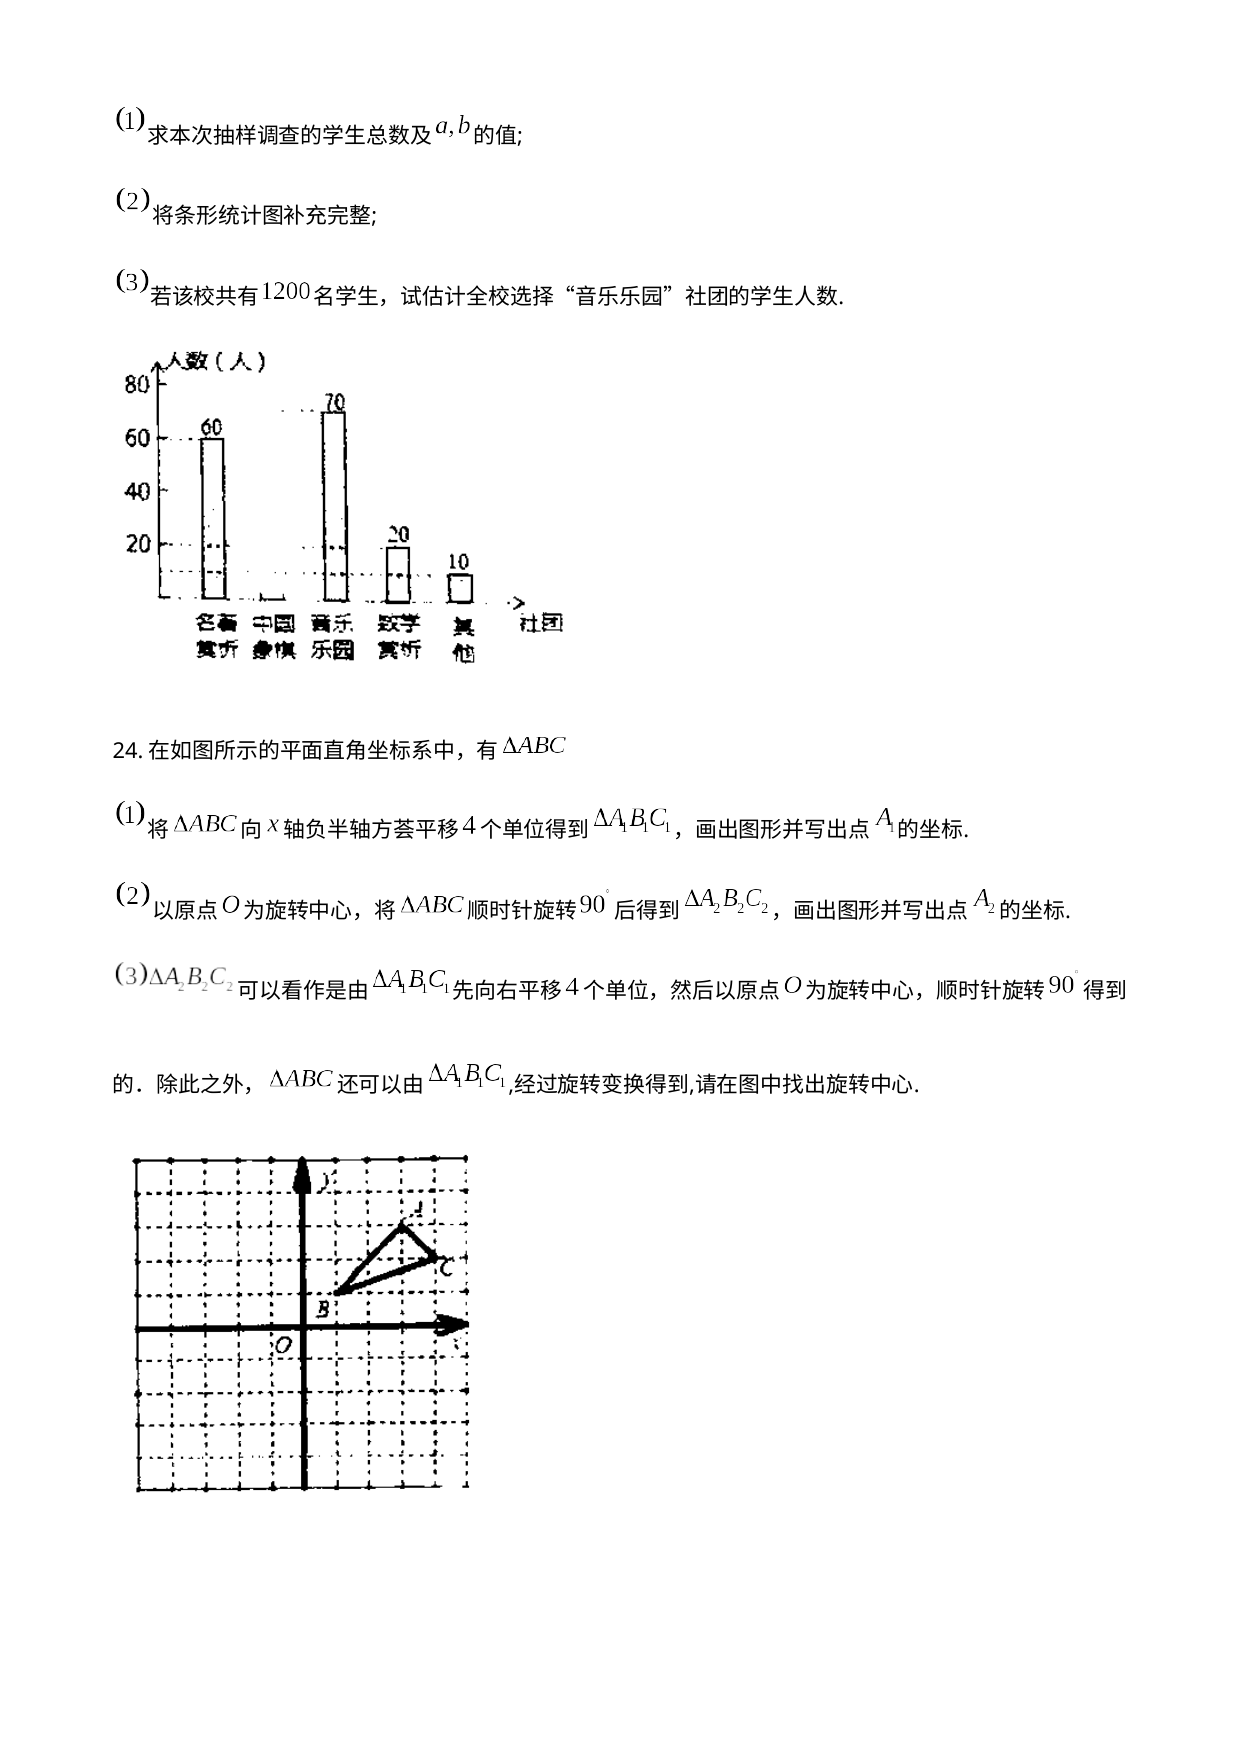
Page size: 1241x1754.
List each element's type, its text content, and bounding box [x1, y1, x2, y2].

text 将向轴负半轴方荟平移个单位得到，画出图形并写出点的坐标. [112, 796, 1128, 861]
text 若该校共有名学生，试估计全校选择“音乐乐园”社团的学生人数. [112, 263, 1128, 328]
text 以原点为旋转中心，将顺时针旋转后得到，画出图形并写出点的坐标. [112, 877, 1128, 942]
text 求本次抽样调查的学生总数及的值; [112, 102, 1128, 167]
text 24. 在如图所示的平面直角坐标系中，有 [112, 715, 1128, 780]
text 可以看作是由先向右平移个单位，然后以原点为旋转中心，顺时针旋转得到的．除此之外，还可以由,经过旋转变换得到,请在图中找出旋转中心. [112, 958, 1128, 1120]
text 将条形统计图补充完整; [112, 183, 1128, 248]
